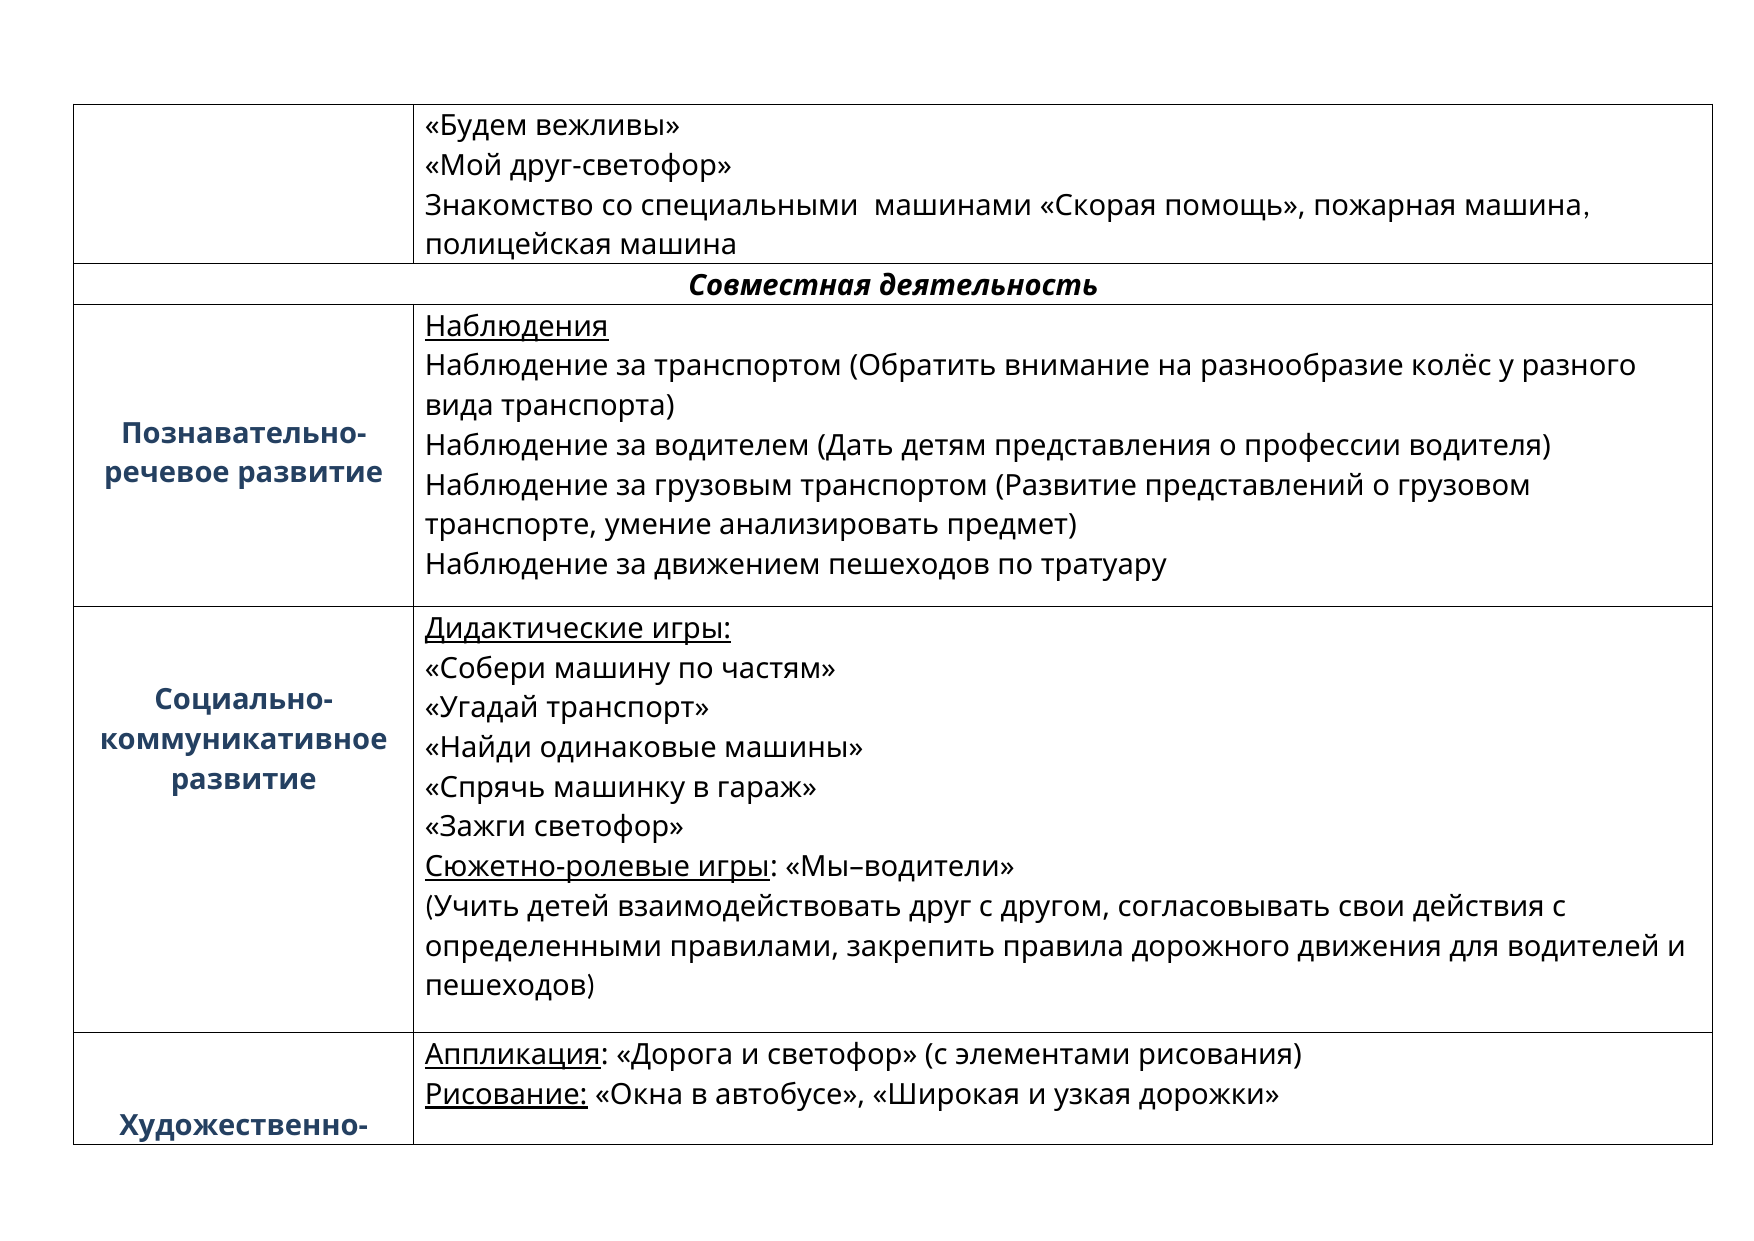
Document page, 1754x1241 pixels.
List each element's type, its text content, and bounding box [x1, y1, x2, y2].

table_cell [414, 1033, 1712, 1144]
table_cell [414, 105, 1712, 263]
table_cell Дидактические игры: «Собери машину по частям» «Угадай транспорт» «Найди одинаковые машины» «Спрячь машинку в гараж» «Зажги светофор» Сюжетно-ролевые игры: «Мы–водители» (Учить детей взаимодействовать друг с другом, согласовывать свои действия с определенными правилами, закрепить правила дорожного движения для водителей и пешеходов) [414, 607, 1712, 1032]
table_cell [74, 1033, 413, 1144]
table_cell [74, 105, 413, 263]
table_cell Наблюдения Наблюдение за транспортом (Обратить внимание на разнообразие колёс у разного вида транспорта) Наблюдение за водителем (Дать детям представления о профессии водителя) Наблюдение за грузовым транспортом (Развитие представлений о грузовом транспорте, умение анализировать предмет) Наблюдение за движением пешеходов по тратуару [414, 305, 1712, 606]
table_cell Совместная деятельность [74, 264, 1712, 304]
table_cell Познавательно-речевое развитие [74, 305, 413, 606]
table_cell Социально-коммуникативное развитие [74, 607, 413, 1032]
